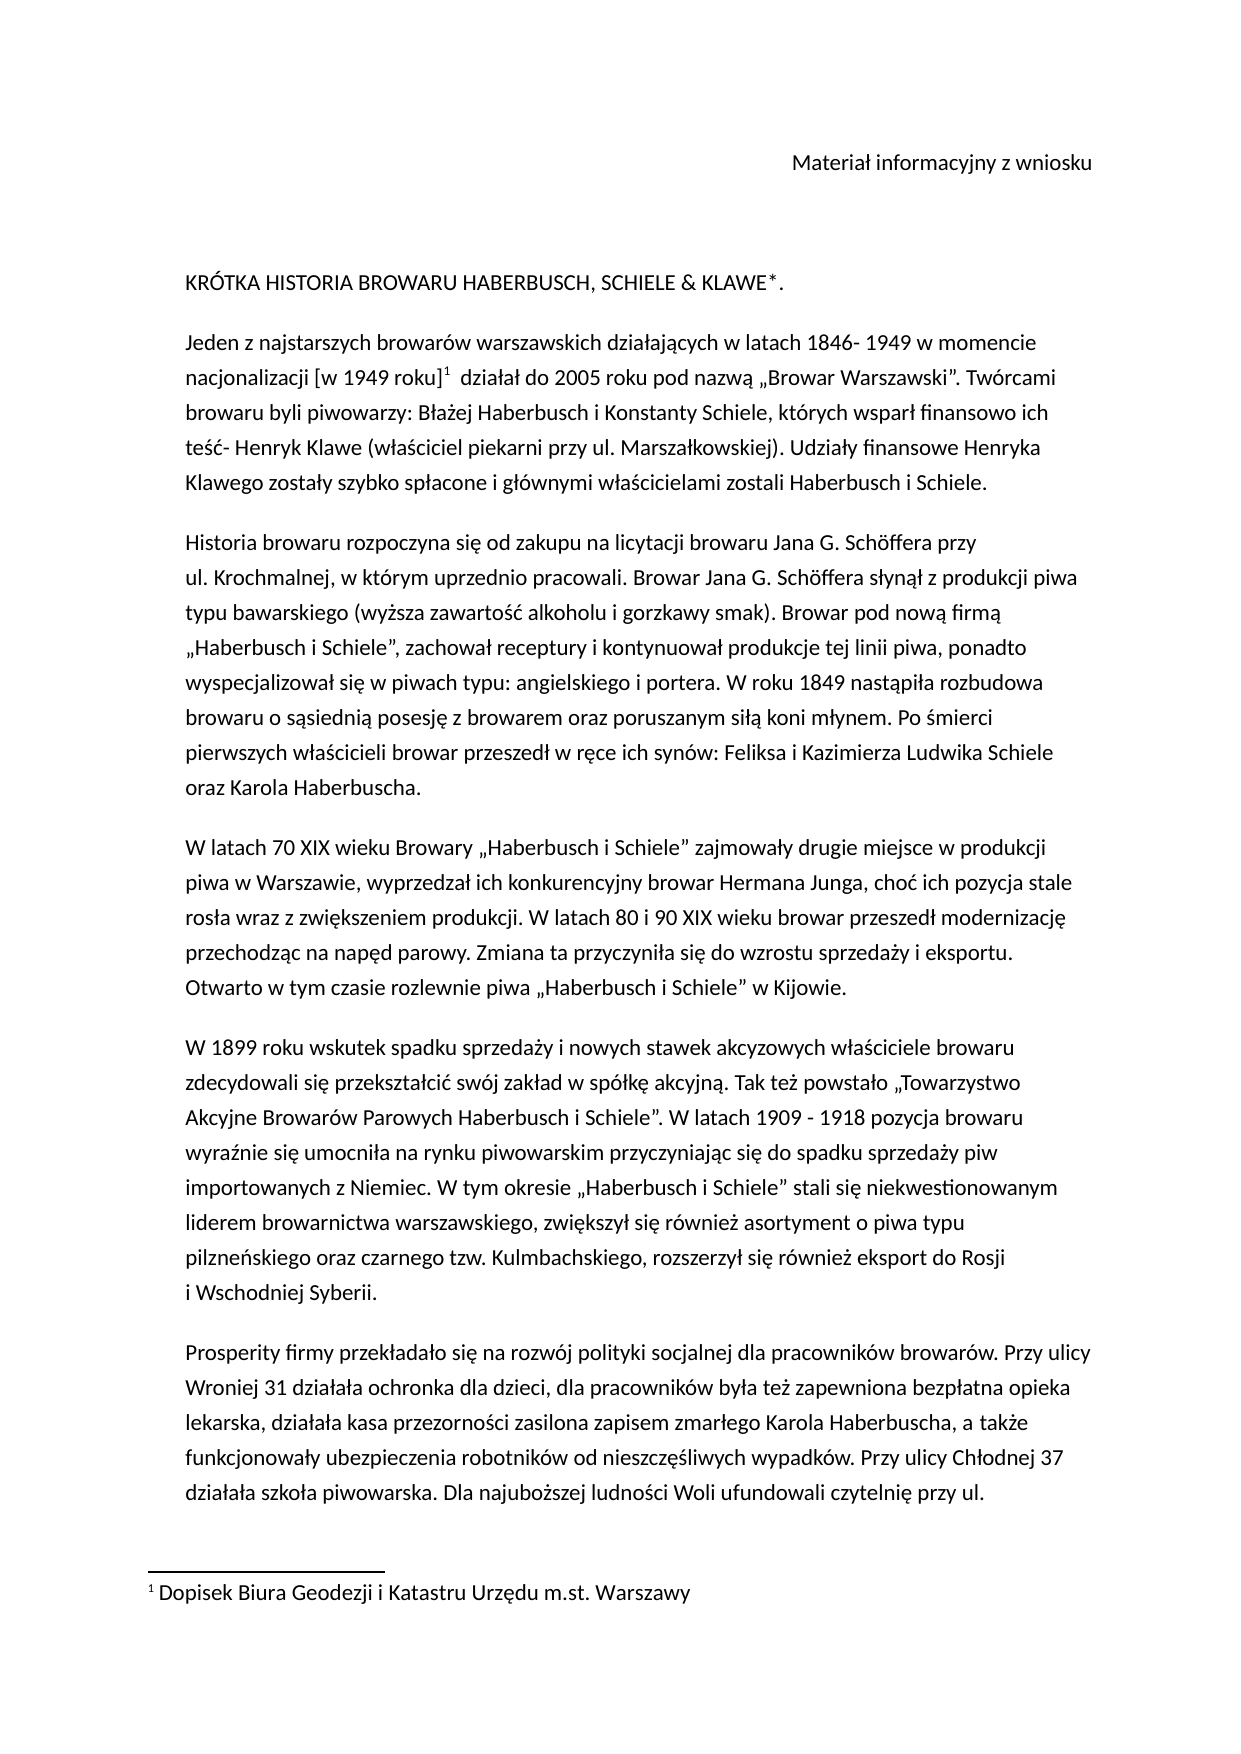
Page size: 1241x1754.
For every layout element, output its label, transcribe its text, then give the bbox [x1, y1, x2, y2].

text Jeden z najstarszych browarów warszawskich działających w latach 1846- 1949 w momencie nacjonalizacji [w 1949 roku] działał do 2005 roku pod nazwą „Browar Warszawski”. Twórcami browaru byli piwowarzy: Błażej Haberbusch i Konstanty Schiele, których wsparł finansowo ich teść- Henryk Klawe (właściciel piekarni przy ul. Marszałkowskiej). Udziały finansowe Henryka Klawego zostały szybko spłacone i głównymi właścicielami zostali Haberbusch i Schiele. [185, 328, 1093, 496]
text Materiał informacyjny z wniosku [185, 148, 1093, 176]
text KRÓTKA HISTORIA BROWARU HABERBUSCH, SCHIELE & KLAWE*. [185, 268, 1093, 296]
text Historia browaru rozpoczyna się od zakupu na licytacji browaru Jana G. Schöffera przy ul. Krochmalnej, w którym uprzednio pracowali. Browar Jana G. Schöffera słynął z produkcji piwa typu bawarskiego (wyższa zawartość alkoholu i gorzkawy smak). Browar pod nową firmą „Haberbusch i Schiele”, zachował receptury i kontynuował produkcje tej linii piwa, ponadto wyspecjalizował się w piwach typu: angielskiego i portera. W roku 1849 nastąpiła rozbudowa browaru o sąsiednią posesję z browarem oraz poruszanym siłą koni młynem. Po śmierci pierwszych właścicieli browar przeszedł w ręce ich synów: Feliksa i Kazimierza Ludwika Schiele oraz Karola Haberbuscha. [185, 528, 1093, 801]
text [185, 1338, 1093, 1506]
text W latach 70 XIX wieku Browary „Haberbusch i Schiele” zajmowały drugie miejsce w produkcji piwa w Warszawie, wyprzedzał ich konkurencyjny browar Hermana Junga, choć ich pozycja stale rosła wraz z zwiększeniem produkcji. W latach 80 i 90 XIX wieku browar przeszedł modernizację przechodząc na napęd parowy. Zmiana ta przyczyniła się do wzrostu sprzedaży i eksportu. Otwarto w tym czasie rozlewnie piwa „Haberbusch i Schiele” w Kijowie. [185, 833, 1093, 1001]
text W 1899 roku wskutek spadku sprzedaży i nowych stawek akcyzowych właściciele browaru zdecydowali się przekształcić swój zakład w spółkę akcyjną. Tak też powstało „Towarzystwo Akcyjne Browarów Parowych Haberbusch i Schiele”. W latach 1909 - 1918 pozycja browaru wyraźnie się umocniła na rynku piwowarskim przyczyniając się do spadku sprzedaży piw importowanych z Niemiec. W tym okresie „Haberbusch i Schiele” stali się niekwestionowanym liderem browarnictwa warszawskiego, zwiększył się również asortyment o piwa typu pilzneńskiego oraz czarnego tzw. Kulmbachskiego, rozszerzył się również eksport do Rosji i Wschodniej Syberii. [185, 1033, 1093, 1306]
